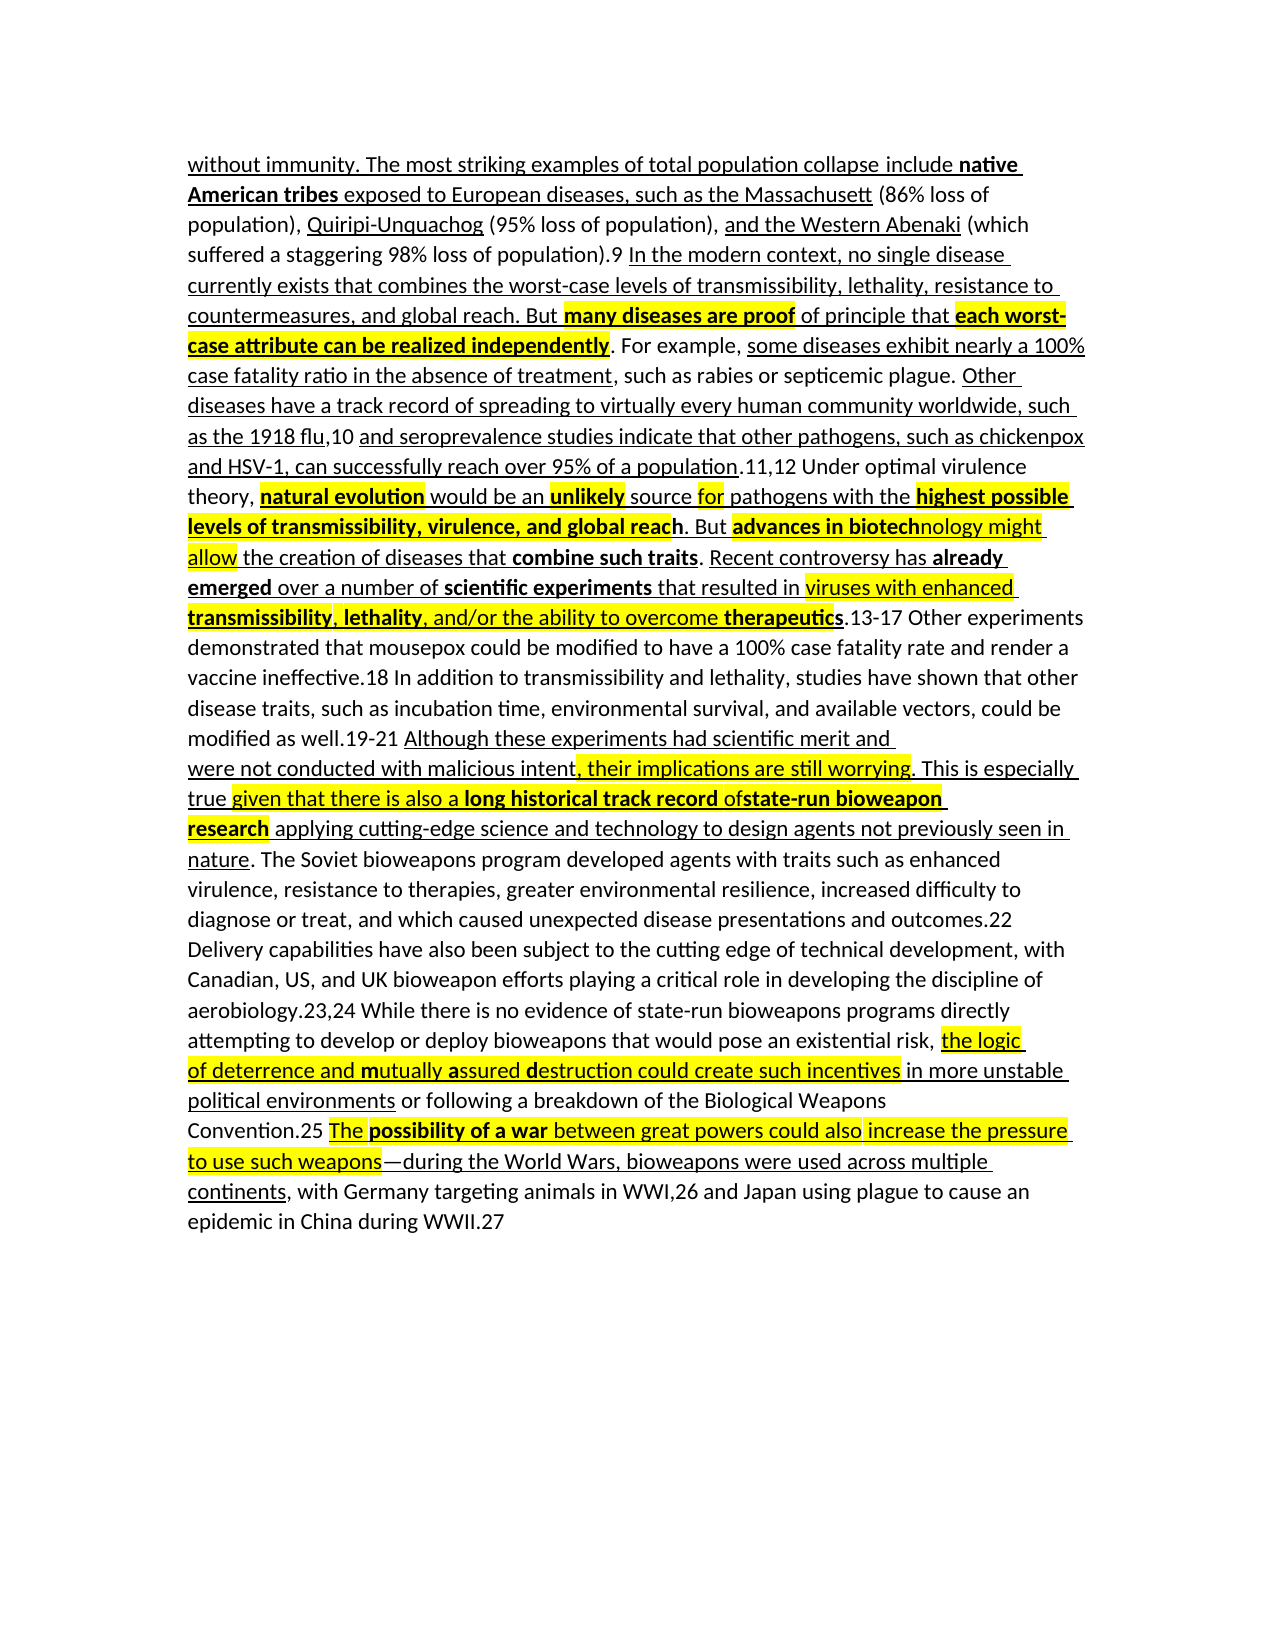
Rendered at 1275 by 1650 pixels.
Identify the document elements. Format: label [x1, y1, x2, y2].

text [187, 150, 1087, 1235]
